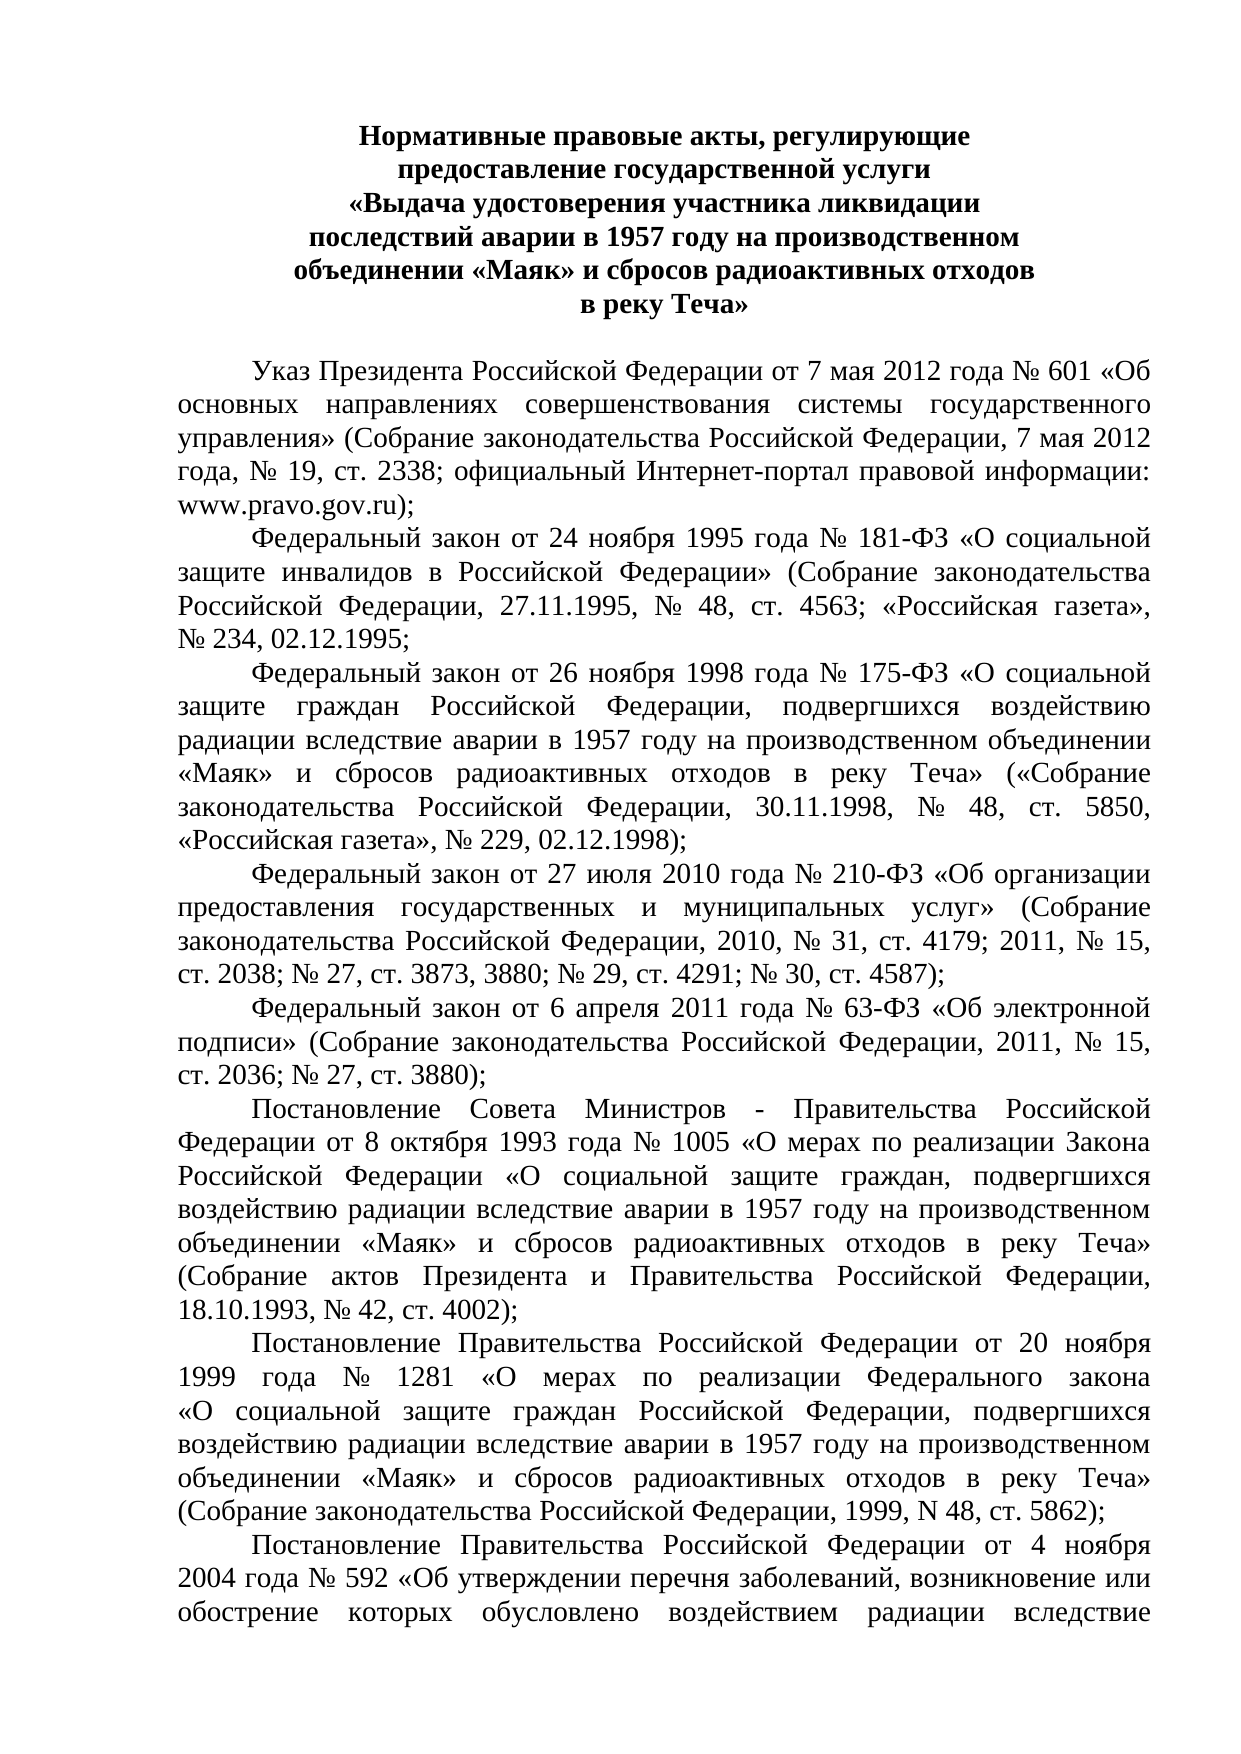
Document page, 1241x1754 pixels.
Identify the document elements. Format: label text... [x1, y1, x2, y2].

text в реку Теча» [177, 286, 1152, 319]
text Федеральный закон от 27 июля 2010 года № 210-ФЗ «Об организации предоставления государственных и муниципальных услуг» (Собрание законодательства Российской Федерации, 2010, № 31, ст. 4179; 2011, № 15, ст. 2038; № 27, ст. 3873, 3880; № 29, ст. 4291; № 30, ст. 4587); [177, 856, 1152, 990]
text Постановление Правительства Российской Федерации от 20 ноября 1999 года № 1281 «О мерах по реализации Федерального закона «О социальной защите граждан Российской Федерации, подвергшихся воздействию радиации вследствие аварии в 1957 году на производственном объединении «Маяк» и сбросов радиоактивных отходов в реку Теча» (Собрание законодательства Российской Федерации, 1999, N 48, ст. 5862); [177, 1326, 1152, 1527]
text Постановление Совета Министров - Правительства Российской Федерации от 8 октября 1993 года № 1005 «О мерах по реализации Закона Российской Федерации «О социальной защите граждан, подвергшихся воздействию радиации вследствие аварии в 1957 году на производственном объединении «Маяк» и сбросов радиоактивных отходов в реку Теча» (Собрание актов Президента и Правительства Российской Федерации, 18.10.1993, № 42, ст. 4002); [177, 1091, 1152, 1326]
text объединении «Маяк» и сбросов радиоактивных отходов [177, 252, 1152, 286]
text Указ Президента Российской Федерации от 7 мая 2012 года № 601 «Об основных направлениях совершенствования системы государственного управления» (Собрание законодательства Российской Федерации, 7 мая 2012 года, № 19, ст. 2338; официальный Интернет-портал правовой информации: www.pravo.gov.ru); [177, 353, 1152, 521]
text Федеральный закон от 26 ноября 1998 года № 175-ФЗ «О социальной защите граждан Российской Федерации, подвергшихся воздействию радиации вследствие аварии в 1957 году на производственном объединении «Маяк» и сбросов радиоактивных отходов в реку Теча» («Собрание законодательства Российской Федерации, 30.11.1998, № 48, ст. 5850, «Российская газета», № 229, 02.12.1998); [177, 655, 1152, 856]
text Федеральный закон от 24 ноября 1995 года № 181-ФЗ «О социальной защите инвалидов в Российской Федерации» (Собрание законодательства Российской Федерации, 27.11.1995, № 48, ст. 4563; «Российская газета», № 234, 02.12.1995; [177, 521, 1152, 655]
text предоставление государственной услуги [177, 152, 1152, 185]
text Нормативные правовые акты, регулирующие [177, 118, 1152, 152]
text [177, 1527, 1152, 1627]
text последствий аварии в 1957 году на производственном [177, 219, 1152, 252]
text «Выдача удостоверения участника ликвидации [177, 185, 1152, 219]
text Федеральный закон от 6 апреля 2011 года № 63-ФЗ «Об электронной подписи» (Собрание законодательства Российской Федерации, 2011, № 15, ст. 2036; № 27, ст. 3880); [177, 990, 1152, 1091]
